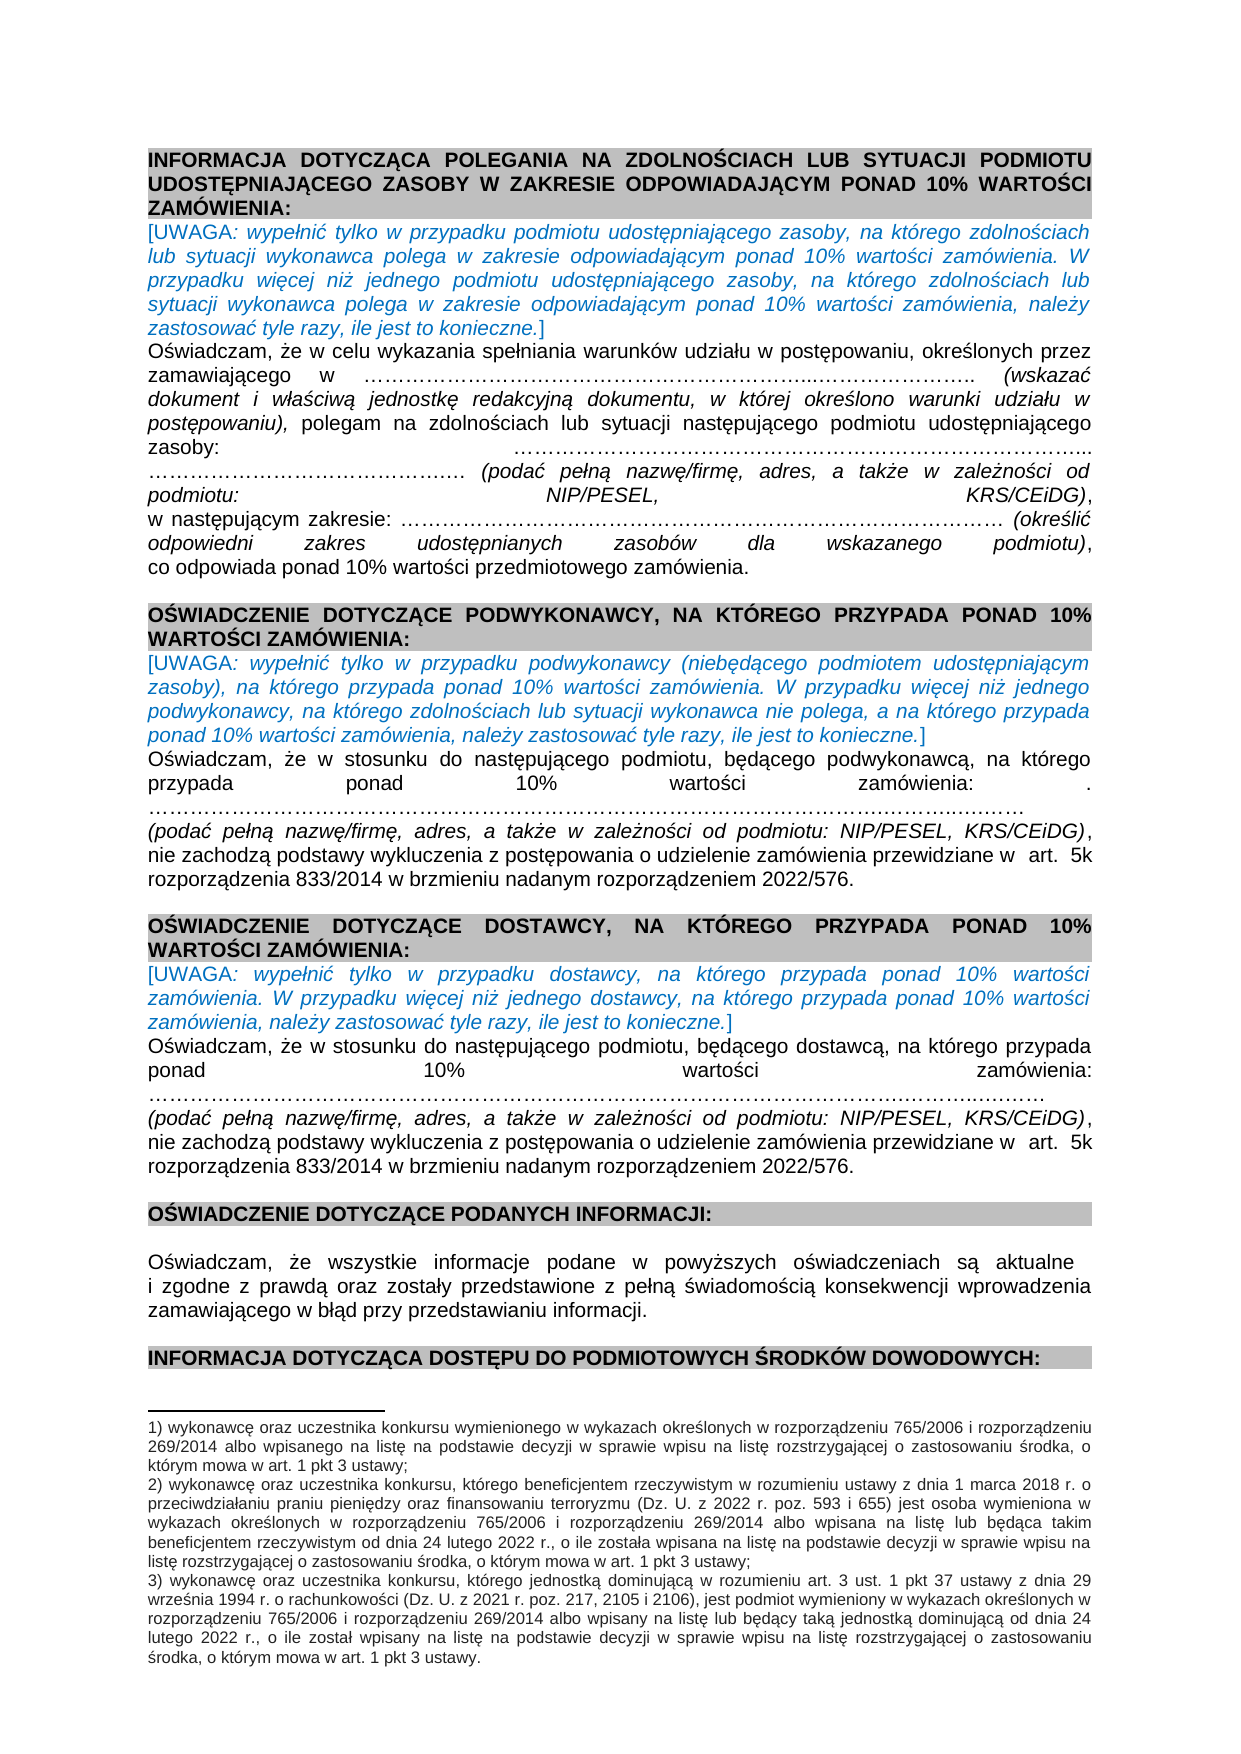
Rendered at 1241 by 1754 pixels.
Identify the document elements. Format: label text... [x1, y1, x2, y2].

text Oświadczam, że wszystkie informacje podane w powyższych oświadczeniach są aktualne i zgodne z prawdą oraz zostały przedstawione z pełną świadomością konsekwencji wprowadzenia zamawiającego w błąd przy przedstawianiu informacji. [148, 1250, 1092, 1322]
text INFORMACJA DOTYCZĄCA POLEGANIA NA ZDOLNOŚCIACH LUB SYTUACJI PODMIOTU UDOSTĘPNIAJĄCEGO ZASOBY W ZAKRESIE ODPOWIADAJĄCYM PONAD 10% WARTOŚCI ZAMÓWIENIA: [148, 148, 1092, 219]
text Oświadczam, że w stosunku do następującego podmiotu, będącego podwykonawcą, na którego przypada ponad 10% wartości zamówienia: .…………………………………………………………………………………………….………..….…… (podać pełną nazwę/firmę, adres, a także w zależności od podmiotu: NIP/PESEL, KRS/CEiDG), nie zachodzą podstawy wykluczenia z postępowania o udzielenie zamówienia przewidziane w art. 5k rozporządzenia 833/2014 w brzmieniu nadanym rozporządzeniem 2022/576. [148, 747, 1092, 890]
text Oświadczam, że w stosunku do następującego podmiotu, będącego dostawcą, na którego przypada ponad 10% wartości zamówienia: ……………………………………………………………………………………………….………..….…… (podać pełną nazwę/firmę, adres, a także w zależności od podmiotu: NIP/PESEL, KRS/CEiDG), nie zachodzą podstawy wykluczenia z postępowania o udzielenie zamówienia przewidziane w art. 5k rozporządzenia 833/2014 w brzmieniu nadanym rozporządzeniem 2022/576. [148, 1034, 1092, 1178]
text [UWAGA: wypełnić tylko w przypadku podwykonawcy (niebędącego podmiotem udostępniającym zasoby), na którego przypada ponad 10% wartości zamówienia. W przypadku więcej niż jednego podwykonawcy, na którego zdolnościach lub sytuacji wykonawca nie polega, a na którego przypada ponad 10% wartości zamówienia, należy zastosować tyle razy, ile jest to konieczne.] [148, 651, 1092, 747]
text Oświadczam, że w celu wykazania spełniania warunków udziału w postępowaniu, określonych przez zamawiającego w ………………………………………………………...………………….. (wskazać dokument i właściwą jednostkę redakcyjną dokumentu, w której określono warunki udziału w postępowaniu), polegam na zdolnościach lub sytuacji następującego podmiotu udostępniającego zasoby: ………………………………………………………………………...…………………………………….… (podać pełną nazwę/firmę, adres, a także w zależności od podmiotu: NIP/PESEL, KRS/CEiDG), w następującym zakresie: …………………………………………………………………………… (określić odpowiedni zakres udostępnianych zasobów dla wskazanego podmiotu), co odpowiada ponad 10% wartości przedmiotowego zamówienia. [148, 339, 1092, 579]
text [UWAGA: wypełnić tylko w przypadku podmiotu udostępniającego zasoby, na którego zdolnościach lub sytuacji wykonawca polega w zakresie odpowiadającym ponad 10% wartości zamówienia. W przypadku więcej niż jednego podmiotu udostępniającego zasoby, na którego zdolnościach lub sytuacji wykonawca polega w zakresie odpowiadającym ponad 10% wartości zamówienia, należy zastosować tyle razy, ile jest to konieczne.] [148, 219, 1092, 339]
text INFORMACJA DOTYCZĄCA DOSTĘPU DO PODMIOTOWYCH ŚRODKÓW DOWODOWYCH: [148, 1346, 1092, 1369]
text OŚWIADCZENIE DOTYCZĄCE PODWYKONAWCY, NA KTÓREGO PRZYPADA PONAD 10% WARTOŚCI ZAMÓWIENIA: [148, 603, 1092, 651]
text OŚWIADCZENIE DOTYCZĄCE DOSTAWCY, NA KTÓREGO PRZYPADA PONAD 10% WARTOŚCI ZAMÓWIENIA: [148, 914, 1092, 962]
text [UWAGA: wypełnić tylko w przypadku dostawcy, na którego przypada ponad 10% wartości zamówienia. W przypadku więcej niż jednego dostawcy, na którego przypada ponad 10% wartości zamówienia, należy zastosować tyle razy, ile jest to konieczne.] [148, 962, 1092, 1034]
text OŚWIADCZENIE DOTYCZĄCE PODANYCH INFORMACJI: [148, 1202, 1092, 1226]
